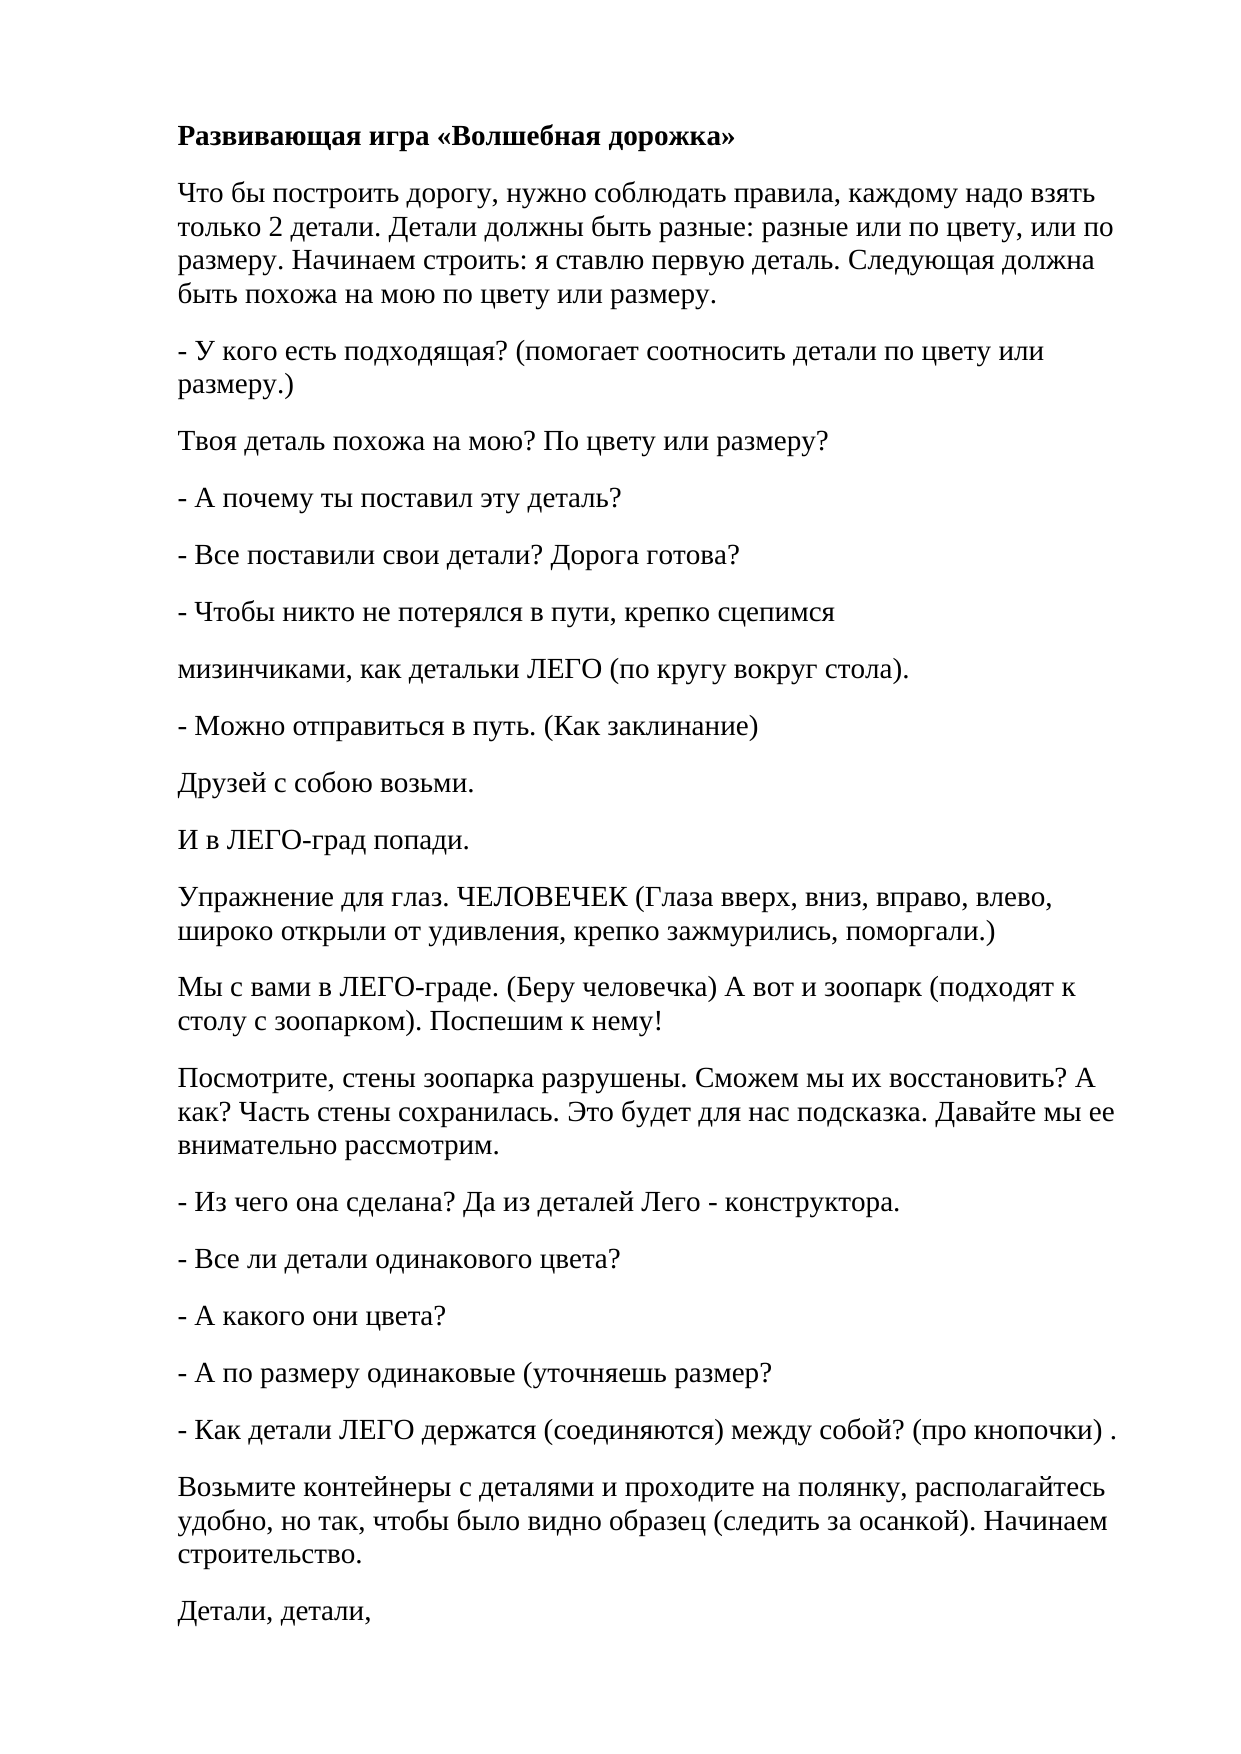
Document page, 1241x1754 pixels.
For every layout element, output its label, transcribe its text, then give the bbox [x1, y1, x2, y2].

text - А почему ты поставил эту деталь? [177, 480, 1152, 514]
text мизинчиками, как детальки ЛЕГО (по кругу вокруг стола). [177, 651, 1152, 685]
text - Как детали ЛЕГО держатся (соединяются) между собой? (про кнопочки) . [177, 1412, 1152, 1446]
text Что бы построить дорогу, нужно соблюдать правила, каждому надо взять только 2 детали. Детали должны быть разные: разные или по цвету, или по размеру. Начинаем строить: я ставлю первую деталь. Следующая должна быть похожа на мою по цвету или размеру. [177, 175, 1152, 309]
text Упражнение для глаз. ЧЕЛОВЕЧЕК (Глаза вверх, вниз, вправо, влево, широко открыли от удивления, крепко зажмурились, поморгали.) [177, 879, 1152, 946]
text - Чтобы никто не потерялся в пути, крепко сцепимся [177, 594, 1152, 628]
text - А по размеру одинаковые (уточняешь размер? [177, 1355, 1152, 1389]
text И в ЛЕГО-град попади. [177, 822, 1152, 856]
text Твоя деталь похожа на мою? По цвету или размеру? [177, 423, 1152, 457]
text - У кого есть подходящая? (помогает соотносить детали по цвету или размеру.) [177, 333, 1152, 400]
text - Можно отправиться в путь. (Как заклинание) [177, 708, 1152, 742]
text Детали, детали, [177, 1593, 1152, 1627]
text - Из чего она сделана? Да из деталей Лего - конструктора. [177, 1184, 1152, 1218]
text - Все ли детали одинакового цвета? [177, 1241, 1152, 1275]
text - А какого они цвета? [177, 1298, 1152, 1332]
text Посмотрите, стены зоопарка разрушены. Сможем мы их восстановить? А как? Часть стены сохранилась. Это будет для нас подсказка. Давайте мы ее внимательно рассмотрим. [177, 1060, 1152, 1161]
text - Все поставили свои детали? Дорога готова? [177, 537, 1152, 571]
text Мы с вами в ЛЕГО-граде. (Беру человечка) А вот и зоопарк (подходят к столу с зоопарком). Поспешим к нему! [177, 969, 1152, 1037]
text Возьмите контейнеры с деталями и проходите на полянку, располагайтесь удобно, но так, чтобы было видно образец (следить за осанкой). Начинаем строительство. [177, 1469, 1152, 1570]
text Развивающая игра «Волшебная дорожка» [177, 118, 1152, 152]
text Друзей с собою возьми. [177, 765, 1152, 799]
